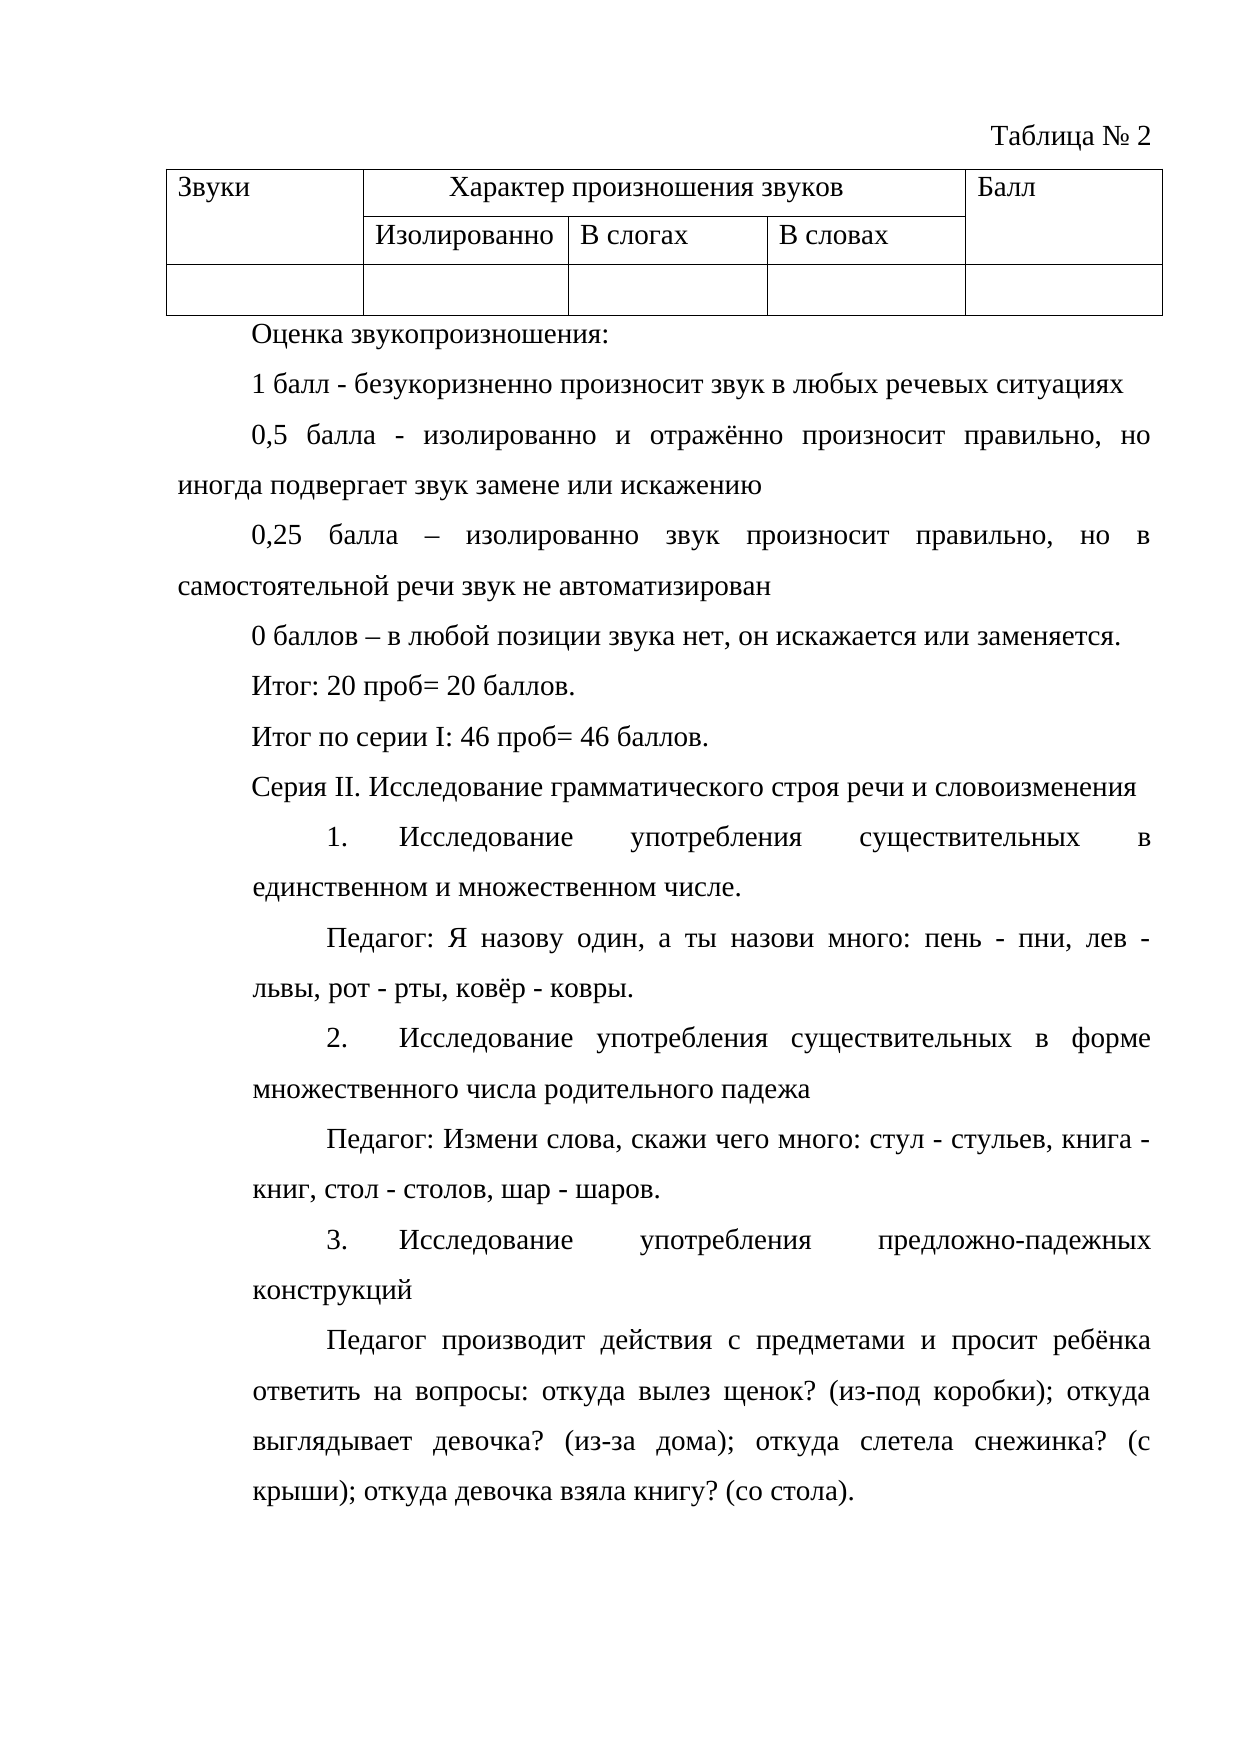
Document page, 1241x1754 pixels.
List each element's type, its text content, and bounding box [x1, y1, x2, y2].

list Исследование употребления предложно-падежных конструкций [252, 1222, 1152, 1306]
text Итог: 20 проб= 20 баллов. [177, 668, 1152, 702]
table_cell [966, 265, 1162, 315]
text Таблица № 2 [177, 118, 1152, 152]
list Педагог: Я назову один, а ты назови много: пень - пни, лев - львы, рот - рты, ковёр - ковры. [252, 920, 1152, 1004]
table_cell Изолированно [364, 217, 568, 264]
table_cell [768, 265, 965, 315]
text 0,25 балла – изолированно звук произносит правильно, но в самостоятельной речи звук не автоматизирован [177, 517, 1152, 601]
text 0 баллов – в любой позиции звука нет, он искажается или заменяется. [177, 618, 1152, 652]
table_cell [569, 265, 767, 315]
table_header Звуки [167, 170, 363, 264]
table_header Балл [966, 170, 1162, 264]
table_cell В слогах [569, 217, 767, 264]
table_cell [167, 265, 363, 315]
list Педагог производит действия с предметами и просит ребёнка ответить на вопросы: откуда вылез щенок? (из-под коробки); откуда выглядывает девочка? (из-за дома); откуда слетела снежинка? (с крыши); откуда девочка взяла книгу? (со стола). [252, 1322, 1152, 1507]
table_cell [364, 265, 568, 315]
text Итог по серии I: 46 проб= 46 баллов. [177, 719, 1152, 752]
list Педагог: Измени слова, скажи чего много: стул - стульев, книга -книг, стол - столов, шар - шаров. [252, 1121, 1152, 1205]
list Исследование употребления существительных в форме множественного числа родительного падежа [252, 1021, 1152, 1104]
text 0,5 балла - изолированно и отражённо произносит правильно, но иногда подвергает звук замене или искажению [177, 417, 1152, 501]
table_cell В словах [768, 217, 965, 264]
table_header Характер произношения звуков [364, 170, 965, 216]
text 1 балл - безукоризненно произносит звук в любых речевых ситуациях [177, 366, 1152, 400]
text Оценка звукопроизношения: [177, 316, 1152, 350]
list Исследование употребления существительных в единственном и множественном числе. [252, 819, 1152, 903]
text Серия II. Исследование грамматического строя речи и словоизменения [177, 769, 1152, 802]
